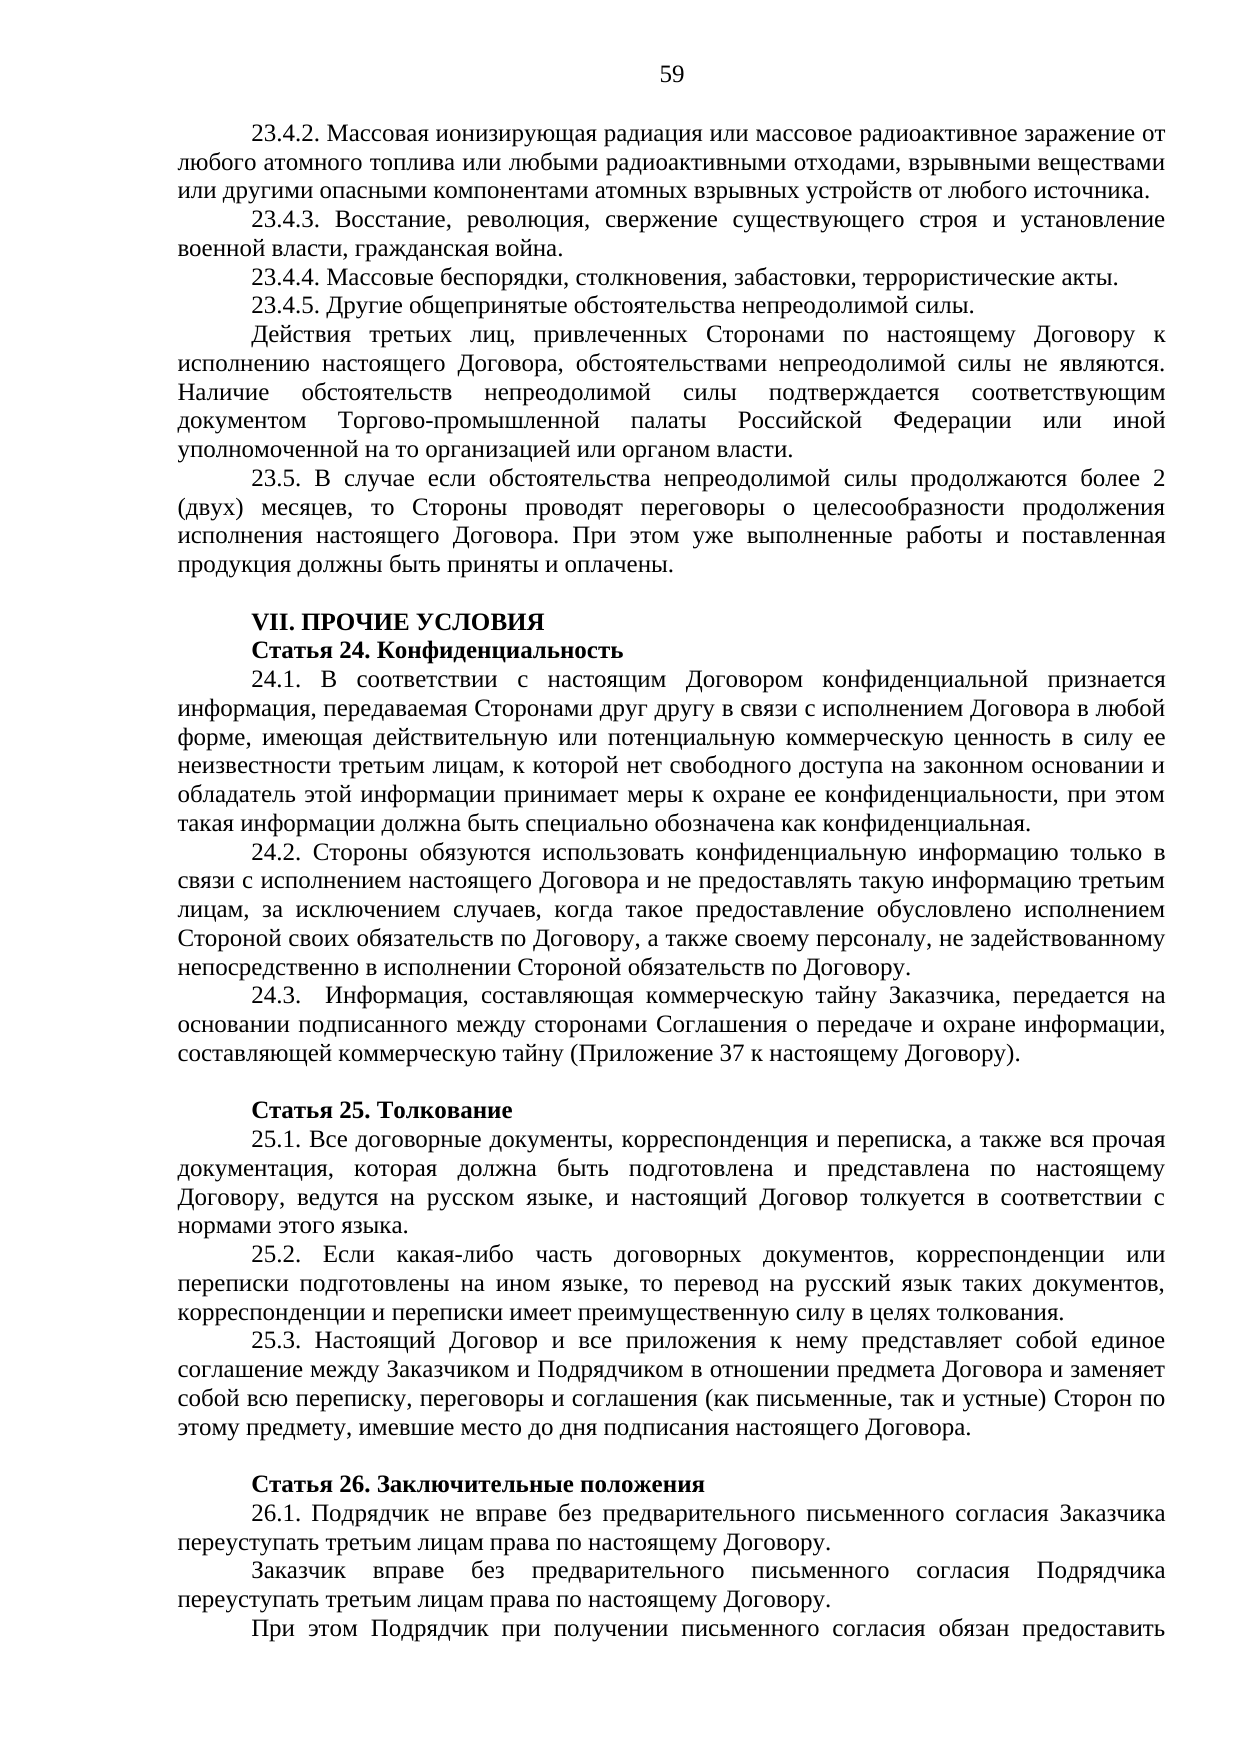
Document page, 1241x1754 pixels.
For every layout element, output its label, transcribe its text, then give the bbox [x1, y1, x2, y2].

text 23.4.2. Массовая ионизирующая радиация или массовое радиоактивное заражение от любого атомного топлива или любыми радиоактивными отходами, взрывными веществами или другими опасными компонентами атомных взрывных устройств от любого источника. [177, 118, 1166, 204]
text Статья 25. Толкование [177, 1096, 1166, 1124]
text 23.4.4. Массовые беспорядки, столкновения, забастовки, террористические акты. [177, 262, 1166, 291]
list VII. ПРОЧИЕ УСЛОВИЯ [177, 607, 1166, 636]
text 26.1. Подрядчик не вправе без предварительного письменного согласия Заказчика переуступать третьим лицам права по настоящему Договору. [177, 1498, 1166, 1556]
text 23.4.5. Другие общепринятые обстоятельства непреодолимой силы. [177, 291, 1166, 319]
list Статья 24. Конфиденциальность [177, 636, 1166, 664]
text 25.3. Настоящий Договор и все приложения к нему представляет собой единое соглашение между Заказчиком и Подрядчиком в отношении предмета Договора и заменяет собой всю переписку, переговоры и соглашения (как письменные, так и устные) Сторон по этому предмету, имевшие место до дня подписания настоящего Договора. [177, 1326, 1166, 1441]
text 24.2. Стороны обязуются использовать конфиденциальную информацию только в связи с исполнением настоящего Договора и не предоставлять такую информацию третьим лицам, за исключением случаев, когда такое предоставление обусловлено исполнением Стороной своих обязательств по Договору, а также своему персоналу, не задействованному непосредственно в исполнении Стороной обязательств по Договору. [177, 837, 1166, 981]
text 23.5. В случае если обстоятельства непреодолимой силы продолжаются более 2 (двух) месяцев, то Стороны проводят переговоры о целесообразности продолжения исполнения настоящего Договора. При этом уже выполненные работы и поставленная продукция должны быть приняты и оплачены. [177, 463, 1166, 578]
text 25.2. Если какая-либо часть договорных документов, корреспонденции или переписки подготовлены на ином языке, то перевод на русский язык таких документов, корреспонденции и переписки имеет преимущественную силу в целях толкования. [177, 1239, 1166, 1326]
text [177, 1613, 1166, 1642]
text 24.1. В соответствии с настоящим Договором конфиденциальной признается информация, передаваемая Сторонами друг другу в связи с исполнением Договора в любой форме, имеющая действительную или потенциальную коммерческую ценность в силу ее неизвестности третьим лицам, к которой нет свободного доступа на законном основании и обладатель этой информации принимает меры к охране ее конфиденциальности, при этом такая информации должна быть специально обозначена как конфиденциальная. [177, 664, 1166, 837]
text 25.1. Все договорные документы, корреспонденция и переписка, а также вся прочая документация, которая должна быть подготовлена и представлена по настоящему Договору, ведутся на русском языке, и настоящий Договор толкуется в соответствии с нормами этого языка. [177, 1124, 1166, 1239]
text Заказчик вправе без предварительного письменного согласия Подрядчика переуступать третьим лицам права по настоящему Договору. [177, 1556, 1166, 1613]
text Статья 26. Заключительные положения [177, 1469, 1166, 1498]
text 23.4.3. Восстание, революция, свержение существующего строя и установление военной власти, гражданская война. [177, 204, 1166, 262]
text Действия третьих лиц, привлеченных Сторонами по настоящему Договору к исполнению настоящего Договора, обстоятельствами непреодолимой силы не являются. Наличие обстоятельств непреодолимой силы подтверждается соответствующим документом Торгово-промышленной палаты Российской Федерации или иной уполномоченной на то организацией или органом власти. [177, 319, 1166, 463]
text 24.3. Информация, составляющая коммерческую тайну Заказчика, передается на основании подписанного между сторонами Соглашения о передаче и охране информации, составляющей коммерческую тайну (Приложение 37 к настоящему Договору). [177, 981, 1166, 1067]
